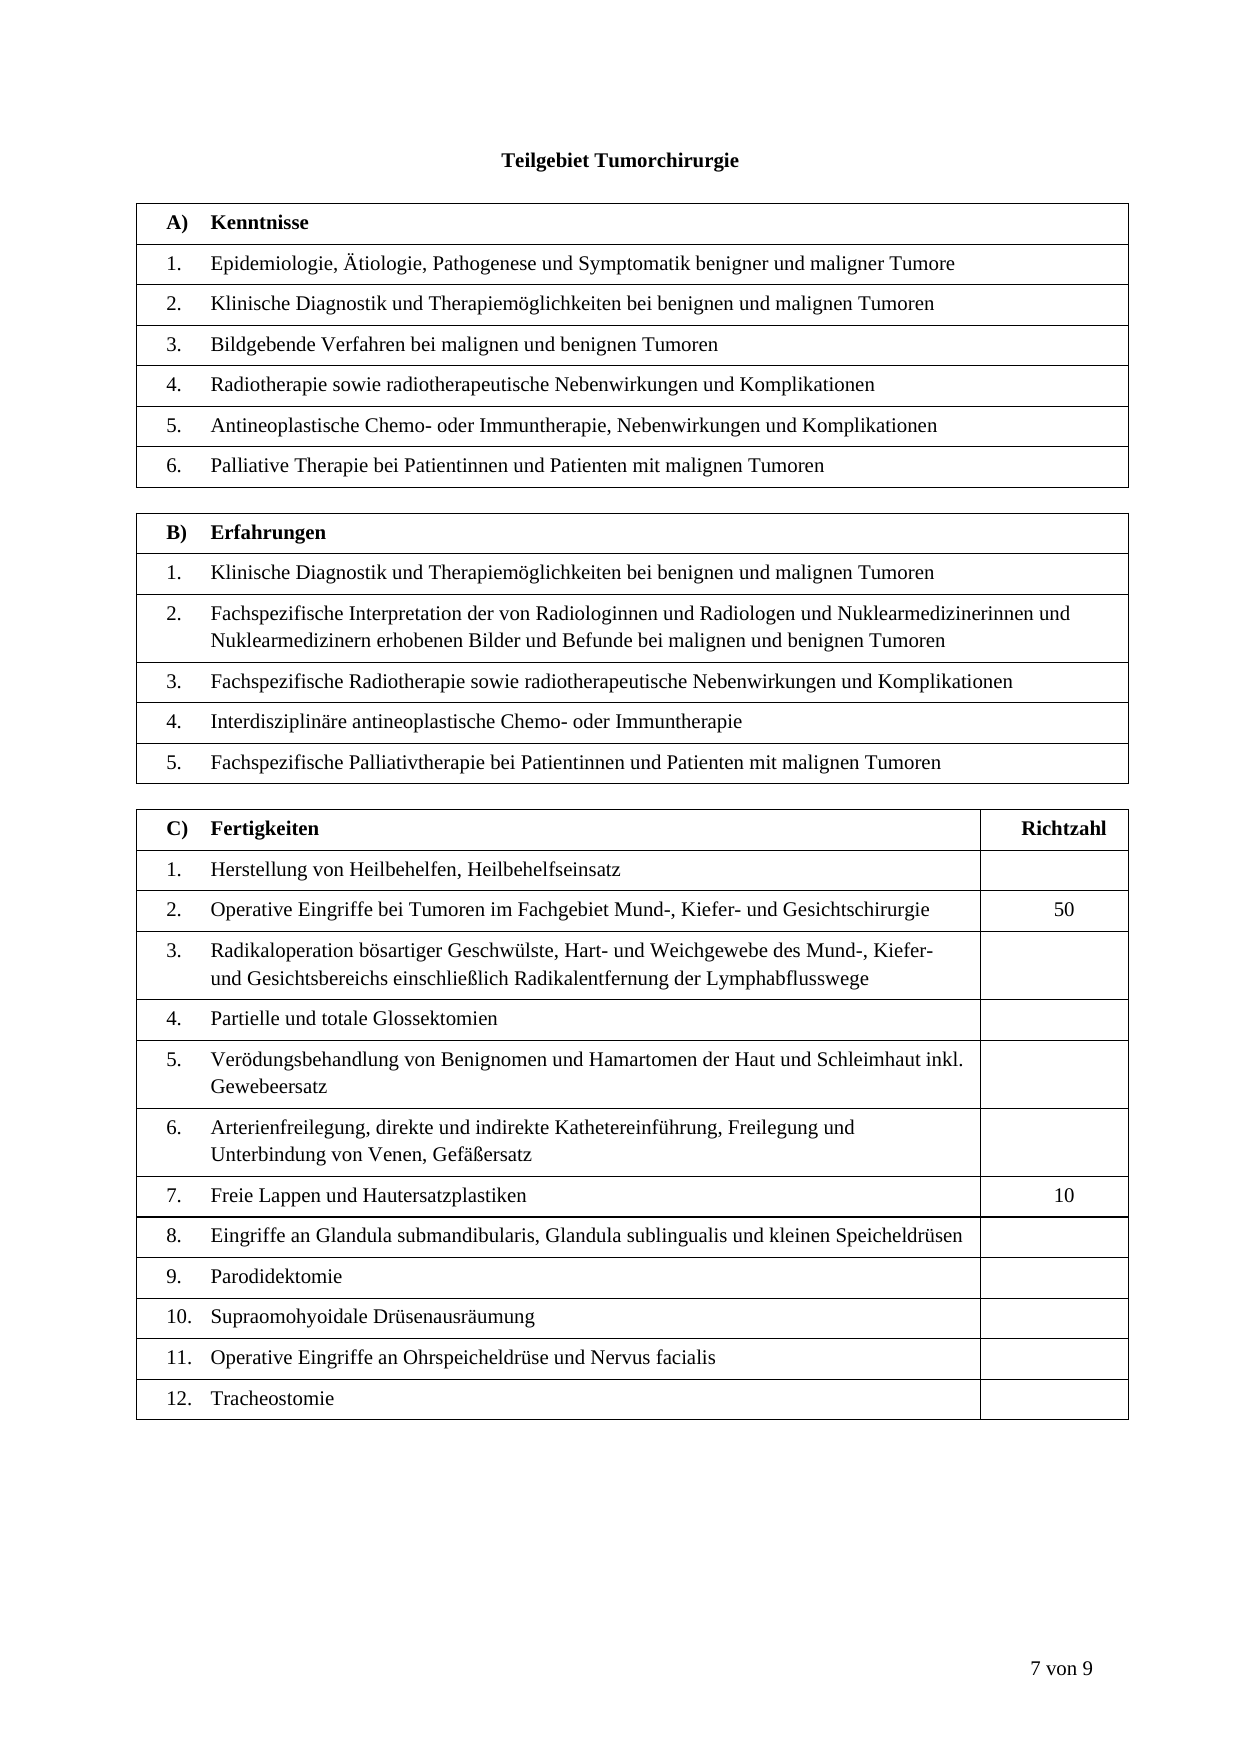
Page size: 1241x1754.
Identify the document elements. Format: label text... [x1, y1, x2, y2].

table_cell Klinische Diagnostik und Therapiemöglichkeiten bei benignen und malignen Tumoren [137, 554, 1128, 594]
table_cell Herstellung von Heilbehelfen, Heilbehelfseinsatz [137, 851, 980, 890]
table_cell Epidemiologie, Ätiologie, Pathogenese und Symptomatik benigner und maligner Tumore [137, 245, 1128, 284]
table_header C) Fertigkeiten [137, 810, 980, 850]
table_cell Radikaloperation bösartiger Geschwülste, Hart- und Weichgewebe des Mund-, Kiefer- und Gesichtsbereichs einschließlich Radikalentfernung der Lymphabflusswege [137, 932, 980, 999]
table_header Richtzahl [981, 810, 1128, 850]
table_cell Operative Eingriffe an Ohrspeicheldrüse und Nervus facialis [137, 1339, 980, 1378]
table_cell 10 [981, 1177, 1128, 1216]
table_cell Verödungsbehandlung von Benignomen und Hamartomen der Haut und Schleimhaut inkl. Gewebeersatz [137, 1041, 980, 1108]
table_cell Freie Lappen und Hautersatzplastiken [137, 1177, 980, 1216]
table_cell Klinische Diagnostik und Therapiemöglichkeiten bei benignen und malignen Tumoren [137, 285, 1128, 324]
table_header A) Kenntnisse [137, 204, 1128, 243]
table_cell Arterienfreilegung, direkte und indirekte Kathetereinführung, Freilegung und Unterbindung von Venen, Gefäßersatz [137, 1109, 980, 1176]
table_cell 50 [981, 891, 1128, 931]
table_cell [981, 1380, 1128, 1419]
table_cell Interdisziplinäre antineoplastische Chemo- oder Immuntherapie [137, 703, 1128, 743]
table_cell Operative Eingriffe bei Tumoren im Fachgebiet Mund-, Kiefer- und Gesichtschirurgie [137, 891, 980, 931]
table_cell Bildgebende Verfahren bei malignen und benignen Tumoren [137, 326, 1128, 365]
table_cell [981, 1218, 1128, 1257]
table_cell [981, 1339, 1128, 1378]
table_cell [981, 1041, 1128, 1108]
table_cell Palliative Therapie bei Patientinnen und Patienten mit malignen Tumoren [137, 447, 1128, 487]
table_cell Parodidektomie [137, 1258, 980, 1297]
table_cell [981, 1299, 1128, 1338]
table_cell [981, 851, 1128, 890]
table_cell Antineoplastische Chemo- oder Immuntherapie, Nebenwirkungen und Komplikationen [137, 407, 1128, 446]
table_cell Eingriffe an Glandula submandibularis, Glandula sublingualis und kleinen Speicheldrüsen [137, 1218, 980, 1257]
table_cell Supraomohyoidale Drüsenausräumung [137, 1299, 980, 1338]
table_cell Radiotherapie sowie radiotherapeutische Nebenwirkungen und Komplikationen [137, 366, 1128, 406]
table_cell [981, 1258, 1128, 1297]
table_cell Tracheostomie [137, 1380, 980, 1419]
table_cell [981, 932, 1128, 999]
table_cell Fachspezifische Radiotherapie sowie radiotherapeutische Nebenwirkungen und Komplikationen [137, 663, 1128, 702]
table_header B) Erfahrungen [137, 514, 1128, 553]
table_cell [981, 1109, 1128, 1176]
table_cell Fachspezifische Interpretation der von Radiologinnen und Radiologen und Nuklearmedizinerinnen und Nuklearmedizinern erhobenen Bilder und Befunde bei malignen und benignen Tumoren [137, 595, 1128, 662]
text Teilgebiet Tumorchirurgie [148, 148, 1092, 172]
table_cell [981, 1000, 1128, 1039]
table_cell Fachspezifische Palliativtherapie bei Patientinnen und Patienten mit malignen Tumoren [137, 744, 1128, 783]
table_cell Partielle und totale Glossektomien [137, 1000, 980, 1039]
